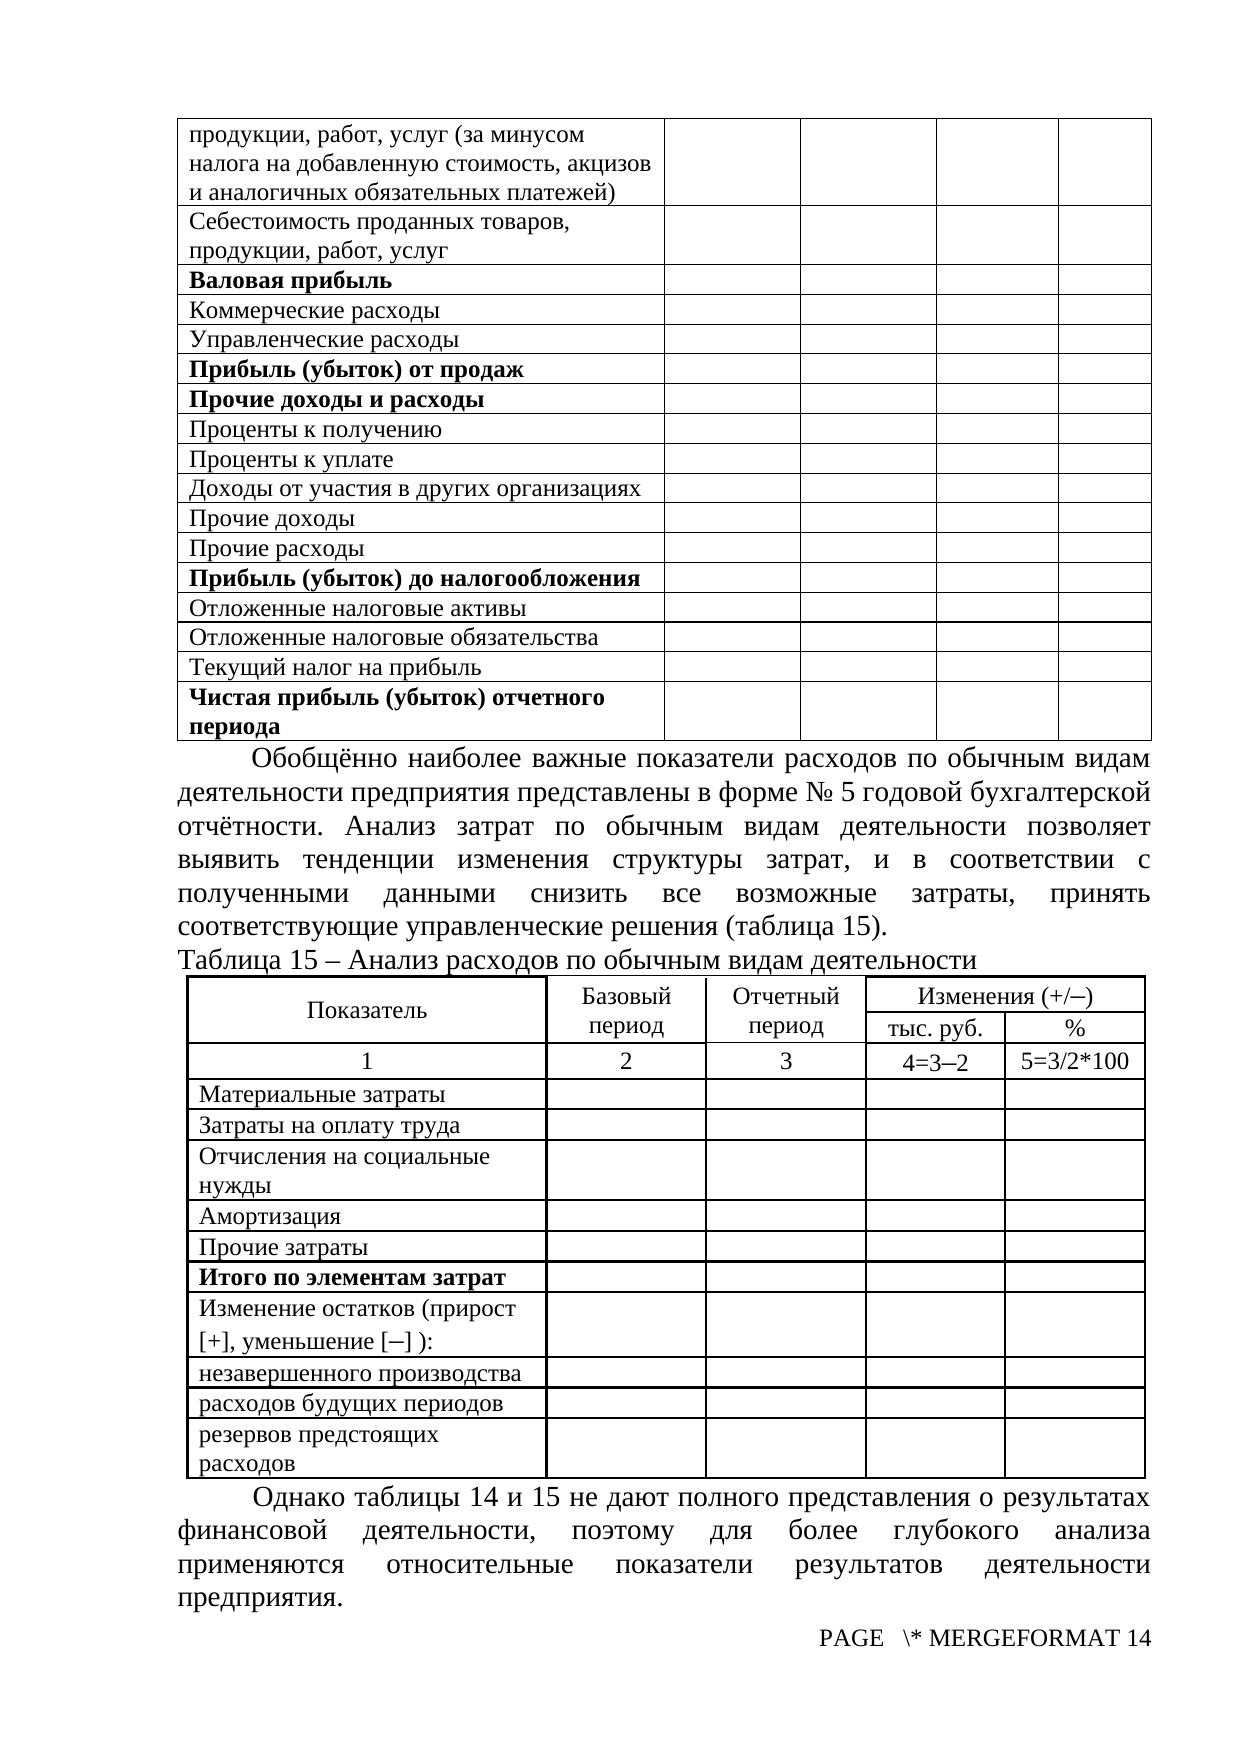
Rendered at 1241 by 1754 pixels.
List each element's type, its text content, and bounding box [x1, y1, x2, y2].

table_cell [707, 1141, 865, 1199]
table_cell [1059, 474, 1151, 502]
table_cell [548, 1141, 705, 1199]
table_cell Отчисления на социальные нужды [189, 1141, 545, 1199]
text Однако таблицы 14 и 15 не дают полного представления о результатах финансовой деятельности, поэтому для более глубокого анализа применяются относительные показатели результатов деятельности предприятия. [177, 1479, 1152, 1613]
table_cell [801, 474, 936, 502]
table_cell Итого по элементам затрат [189, 1263, 545, 1291]
table_cell Коммерческие расходы [178, 295, 664, 323]
table_cell [548, 1419, 705, 1477]
table_cell Изменение остатков (прирост [+], уменьшение [–] ): [189, 1293, 545, 1356]
table_cell Себестоимость проданных товаров, продукции, работ, услуг [178, 206, 664, 264]
table_cell [665, 474, 800, 502]
table_cell Отложенные налоговые активы [178, 593, 664, 621]
table_cell [665, 444, 800, 472]
table_header Показатель [189, 978, 545, 1042]
table_cell [707, 1358, 865, 1386]
table_cell [801, 265, 936, 294]
table_cell [867, 1080, 1004, 1108]
table_cell [665, 414, 800, 443]
table_cell [1059, 325, 1151, 353]
table_cell Прочие доходы и расходы [178, 384, 664, 413]
table_cell [1006, 1141, 1144, 1199]
table_cell [937, 295, 1058, 323]
table_cell [665, 119, 800, 205]
table_cell [1006, 1293, 1144, 1356]
table_cell [937, 265, 1058, 294]
table_cell [1059, 384, 1151, 413]
table_cell [867, 1293, 1004, 1356]
table_cell [1059, 119, 1151, 205]
table_cell Отложенные налоговые обязательства [178, 623, 664, 651]
table_cell [867, 1232, 1004, 1260]
table_cell [1059, 444, 1151, 472]
table_cell [801, 354, 936, 383]
table_cell тыс. руб. [867, 1013, 1004, 1042]
table_cell [801, 652, 936, 681]
table_cell [801, 206, 936, 264]
table_cell Валовая прибыль [178, 265, 664, 294]
table_cell 3 [707, 1043, 865, 1077]
table_cell [1006, 1389, 1144, 1417]
table_cell [665, 384, 800, 413]
table_cell [1006, 1419, 1144, 1477]
table_cell % [1006, 1013, 1144, 1042]
table_cell [665, 295, 800, 323]
table_cell [707, 1201, 865, 1229]
table_cell [801, 119, 936, 205]
table_cell [937, 384, 1058, 413]
table_cell [937, 119, 1058, 205]
table_header Базовый период [548, 976, 706, 1042]
table_cell [707, 1389, 865, 1417]
text Обобщённо наиболее важные показатели расходов по обычным видам деятельности предприятия представлены в форме № 5 годовой бухгалтерской отчётности. Анализ затрат по обычным видам деятельности позволяет выявить тенденции изменения структуры затрат, и в соответствии с полученными данными снизить все возможные затраты, принять соответствующие управленческие решения (таблица 15). [177, 741, 1152, 942]
table_cell [937, 563, 1058, 592]
table_cell [1059, 563, 1151, 592]
table_cell [937, 325, 1058, 353]
table_cell [1059, 652, 1151, 681]
table_cell [665, 206, 800, 264]
table_cell [937, 474, 1058, 502]
table_cell [1059, 295, 1151, 323]
table_cell [1059, 623, 1151, 651]
table_cell [1059, 682, 1151, 739]
table_cell Доходы от участия в других организациях [178, 474, 664, 502]
table_cell [548, 1263, 705, 1291]
table_cell [1059, 503, 1151, 532]
table_cell [665, 354, 800, 383]
table_cell [665, 623, 800, 651]
table_cell [548, 1293, 705, 1356]
table_cell Чистая прибыль (убыток) отчетного периода [178, 682, 664, 739]
table_cell [1059, 265, 1151, 294]
table_cell [665, 682, 800, 739]
table_cell [801, 593, 936, 621]
table_header Изменения (+/–) [867, 978, 1144, 1011]
table_cell [1006, 1232, 1144, 1260]
table_cell расходов будущих периодов [189, 1389, 545, 1417]
table_cell [801, 414, 936, 443]
table_cell [937, 354, 1058, 383]
table_cell [801, 533, 936, 562]
table_cell [801, 623, 936, 651]
table_cell Прибыль (убыток) до налогообложения [178, 563, 664, 592]
table_cell [801, 384, 936, 413]
table_cell 5=3/2*100 [1006, 1044, 1144, 1077]
table_cell [867, 1358, 1004, 1386]
table_cell [937, 503, 1058, 532]
table_cell [665, 265, 800, 294]
table_cell [665, 325, 800, 353]
table_cell [707, 1263, 865, 1291]
table_cell Проценты к получению [178, 414, 664, 443]
table_cell [707, 1080, 865, 1108]
table_cell [1006, 1201, 1144, 1229]
table_cell [867, 1110, 1004, 1139]
table_cell [1059, 533, 1151, 562]
table_cell 2 [548, 1044, 705, 1077]
table_cell [665, 593, 800, 621]
table_cell [801, 563, 936, 592]
table_cell [937, 623, 1058, 651]
table_cell [665, 533, 800, 562]
table_cell [867, 1389, 1004, 1417]
table_cell [548, 1110, 705, 1139]
table_cell Прочие доходы [178, 503, 664, 532]
table_cell [801, 503, 936, 532]
table_header Отчетный период [706, 976, 865, 1042]
table_cell [1059, 414, 1151, 443]
table_cell 4=3–2 [867, 1044, 1004, 1077]
table_cell [867, 1201, 1004, 1229]
table_cell [937, 414, 1058, 443]
table_cell [801, 444, 936, 472]
table_cell [548, 1389, 705, 1417]
table_cell 1 [189, 1044, 545, 1077]
table_cell резервов предстоящих расходов [189, 1419, 545, 1477]
table_cell [548, 1232, 705, 1260]
table_cell Амортизация [189, 1201, 545, 1229]
table_cell [1059, 206, 1151, 264]
table_cell Материальные затраты [189, 1080, 545, 1108]
table_cell Проценты к уплате [178, 444, 664, 472]
text Таблица 15 – Анализ расходов по обычным видам деятельности [177, 942, 1152, 975]
table_cell Затраты на оплату труда [189, 1110, 545, 1139]
table_cell Прочие расходы [178, 533, 664, 562]
table_cell [665, 652, 800, 681]
table_cell [707, 1293, 865, 1356]
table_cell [178, 119, 664, 205]
table_cell [867, 1419, 1004, 1477]
table_cell [548, 1358, 705, 1386]
table_cell [937, 444, 1058, 472]
table_cell [937, 533, 1058, 562]
table_cell Управленческие расходы [178, 325, 664, 353]
table_cell Прибыль (убыток) от продаж [178, 354, 664, 383]
table_cell незавершенного производства [189, 1358, 545, 1386]
table_cell [1006, 1080, 1144, 1108]
table_cell [1059, 593, 1151, 621]
table_cell [801, 682, 936, 739]
table_cell [937, 682, 1058, 739]
table_cell [548, 1201, 705, 1229]
table_cell [1006, 1358, 1144, 1386]
table_cell [937, 652, 1058, 681]
table_cell [1059, 354, 1151, 383]
table_cell [867, 1263, 1004, 1291]
table_cell [801, 295, 936, 323]
table_cell [937, 206, 1058, 264]
table_cell [665, 563, 800, 592]
table_cell [801, 325, 936, 353]
table_cell Текущий налог на прибыль [178, 652, 664, 681]
table_cell [707, 1419, 865, 1477]
table_cell [665, 503, 800, 532]
table_cell [707, 1232, 865, 1260]
table_cell [548, 1080, 705, 1108]
table_cell [707, 1110, 865, 1139]
table_cell [1006, 1110, 1144, 1139]
table_cell [1006, 1263, 1144, 1291]
table_cell [937, 593, 1058, 621]
table_cell [867, 1141, 1004, 1199]
table_cell Прочие затраты [189, 1232, 545, 1260]
